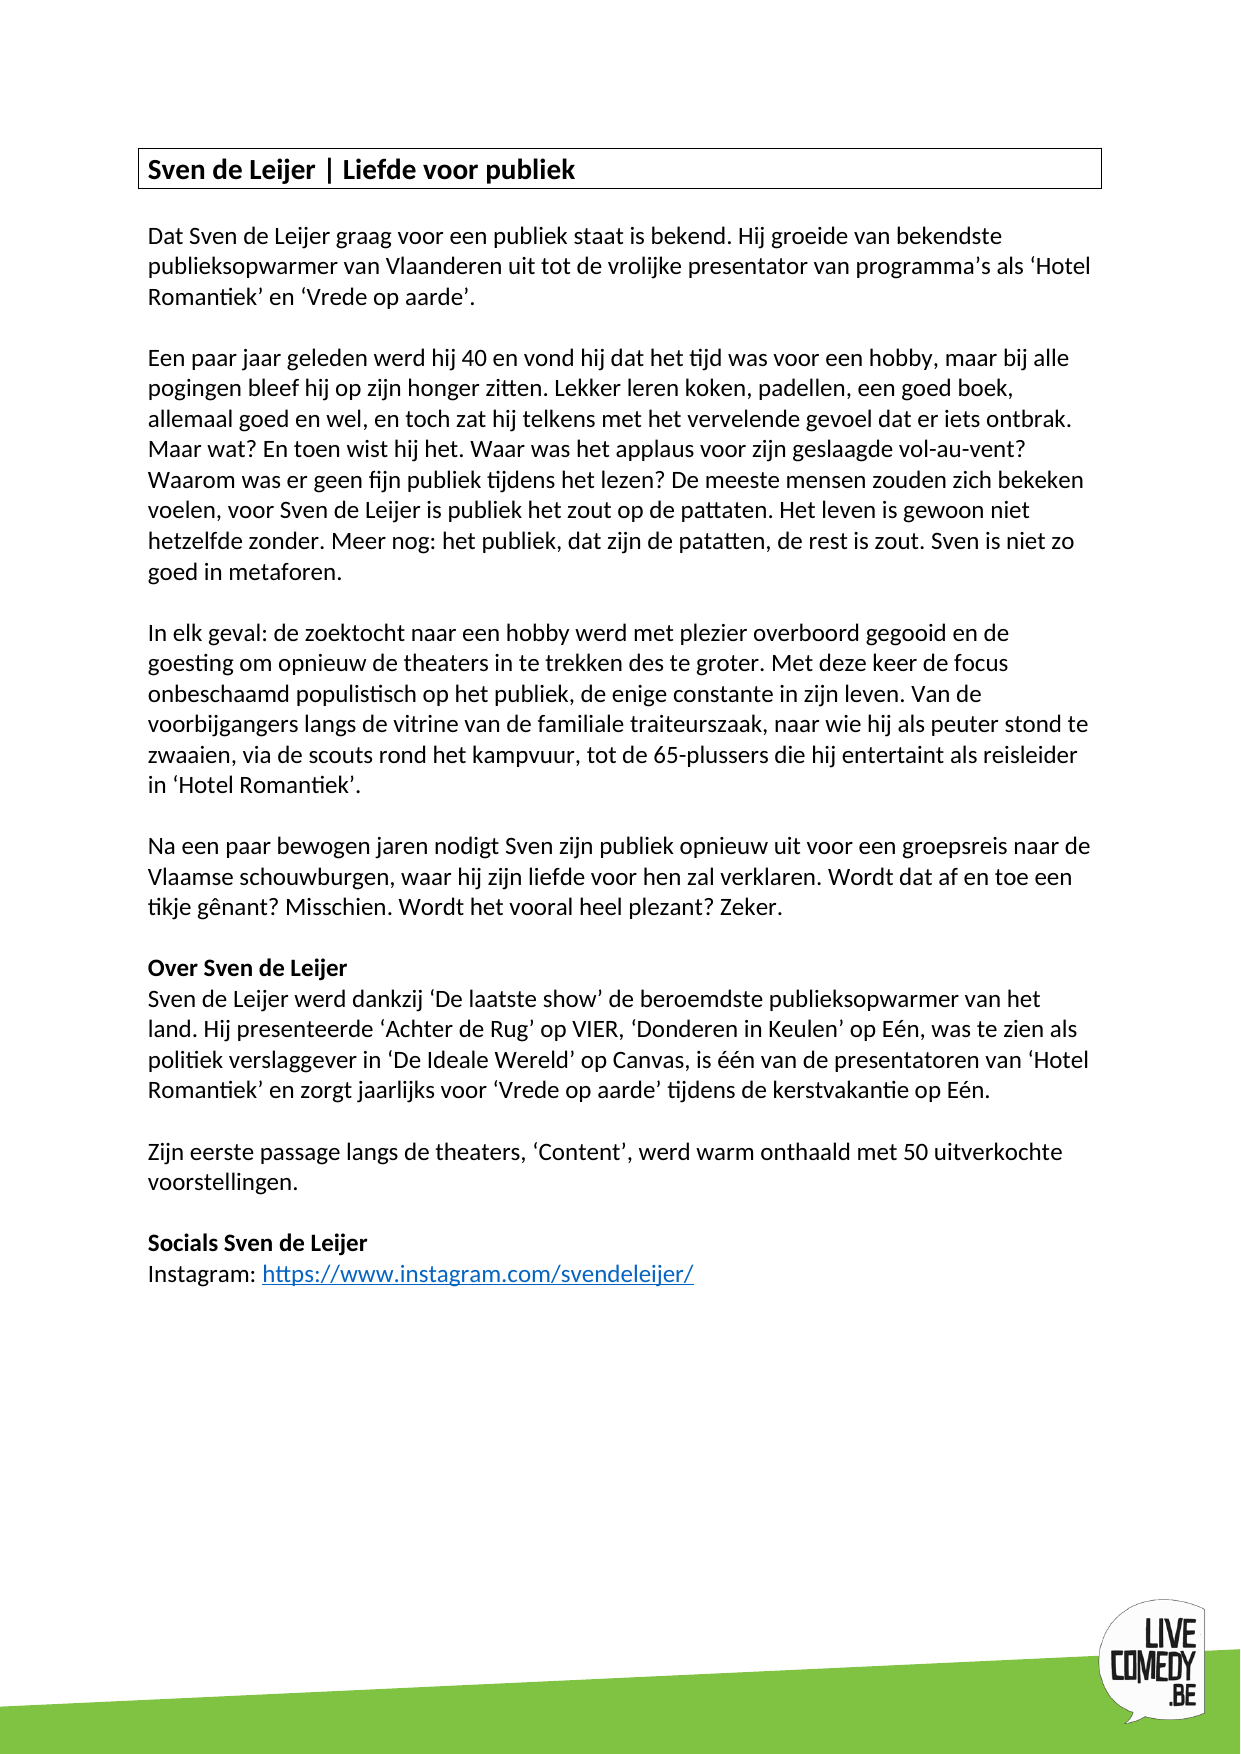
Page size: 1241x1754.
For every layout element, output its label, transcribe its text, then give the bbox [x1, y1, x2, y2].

text Over Sven de Leijer [148, 952, 1093, 983]
text Een paar jaar geleden werd hij 40 en vond hij dat het tijd was voor een hobby, maar bij alle pogingen bleef hij op zijn honger zitten. Lekker leren koken, padellen, een goed boek, allemaal goed en wel, en toch zat hij telkens met het vervelende gevoel dat er iets ontbrak. Maar wat? En toen wist hij het. Waar was het applaus voor zijn geslaagde vol-au-vent? Waarom was er geen fijn publiek tijdens het lezen? De meeste mensen zouden zich bekeken voelen, voor Sven de Leijer is publiek het zout op de pattaten. Het leven is gewoon niet hetzelfde zonder. Meer nog: het publiek, dat zijn de patatten, de rest is zout. Sven is niet zo goed in metaforen. [148, 342, 1093, 586]
picture [1091, 1595, 1217, 1724]
text Socials Sven de Leijer [148, 1227, 1093, 1258]
text Na een paar bewogen jaren nodigt Sven zijn publiek opnieuw uit voor een groepsreis naar de Vlaamse schouwburgen, waar hij zijn liefde voor hen zal verklaren. Wordt dat af en toe een tikje gênant? Misschien. Wordt het vooral heel plezant? Zeker. [148, 830, 1093, 922]
text In elk geval: de zoektocht naar een hobby werd met plezier overboord gegooid en de goesting om opnieuw de theaters in te trekken des te groter. Met deze keer de focus onbeschaamd populistisch op het publiek, de enige constante in zijn leven. Van de voorbijgangers langs de vitrine van de familiale traiteurszaak, naar wie hij als peuter stond te zwaaien, via de scouts rond het kampvuur, tot de 65-plussers die hij entertaint als reisleider in ‘Hotel Romantiek’. [148, 617, 1093, 800]
text Dat Sven de Leijer graag voor een publiek staat is bekend. Hij groeide van bekendste publieksopwarmer van Vlaanderen uit tot de vrolijke presentator van programma’s als ‘Hotel Romantiek’ en ‘Vrede op aarde’. [148, 220, 1093, 312]
text Sven de Leijer werd dankzij ‘De laatste show’ de beroemdste publieksopwarmer van het land. Hij presenteerde ‘Achter de Rug’ op VIER, ‘Donderen in Keulen’ op Eén, was te zien als politiek verslaggever in ‘De Ideale Wereld’ op Canvas, is één van de presentatoren van ‘Hotel Romantiek’ en zorgt jaarlijks voor ‘Vrede op aarde’ tijdens de kerstvakantie op Eén. [148, 983, 1093, 1105]
text Sven de Leijer | Liefde voor publiek [139, 149, 1101, 188]
text Zijn eerste passage langs de theaters, ‘Content’, werd warm onthaald met 50 uitverkochte voorstellingen. [148, 1136, 1093, 1197]
text Instagram: https://www.instagram.com/svendeleijer/ [148, 1258, 1093, 1288]
